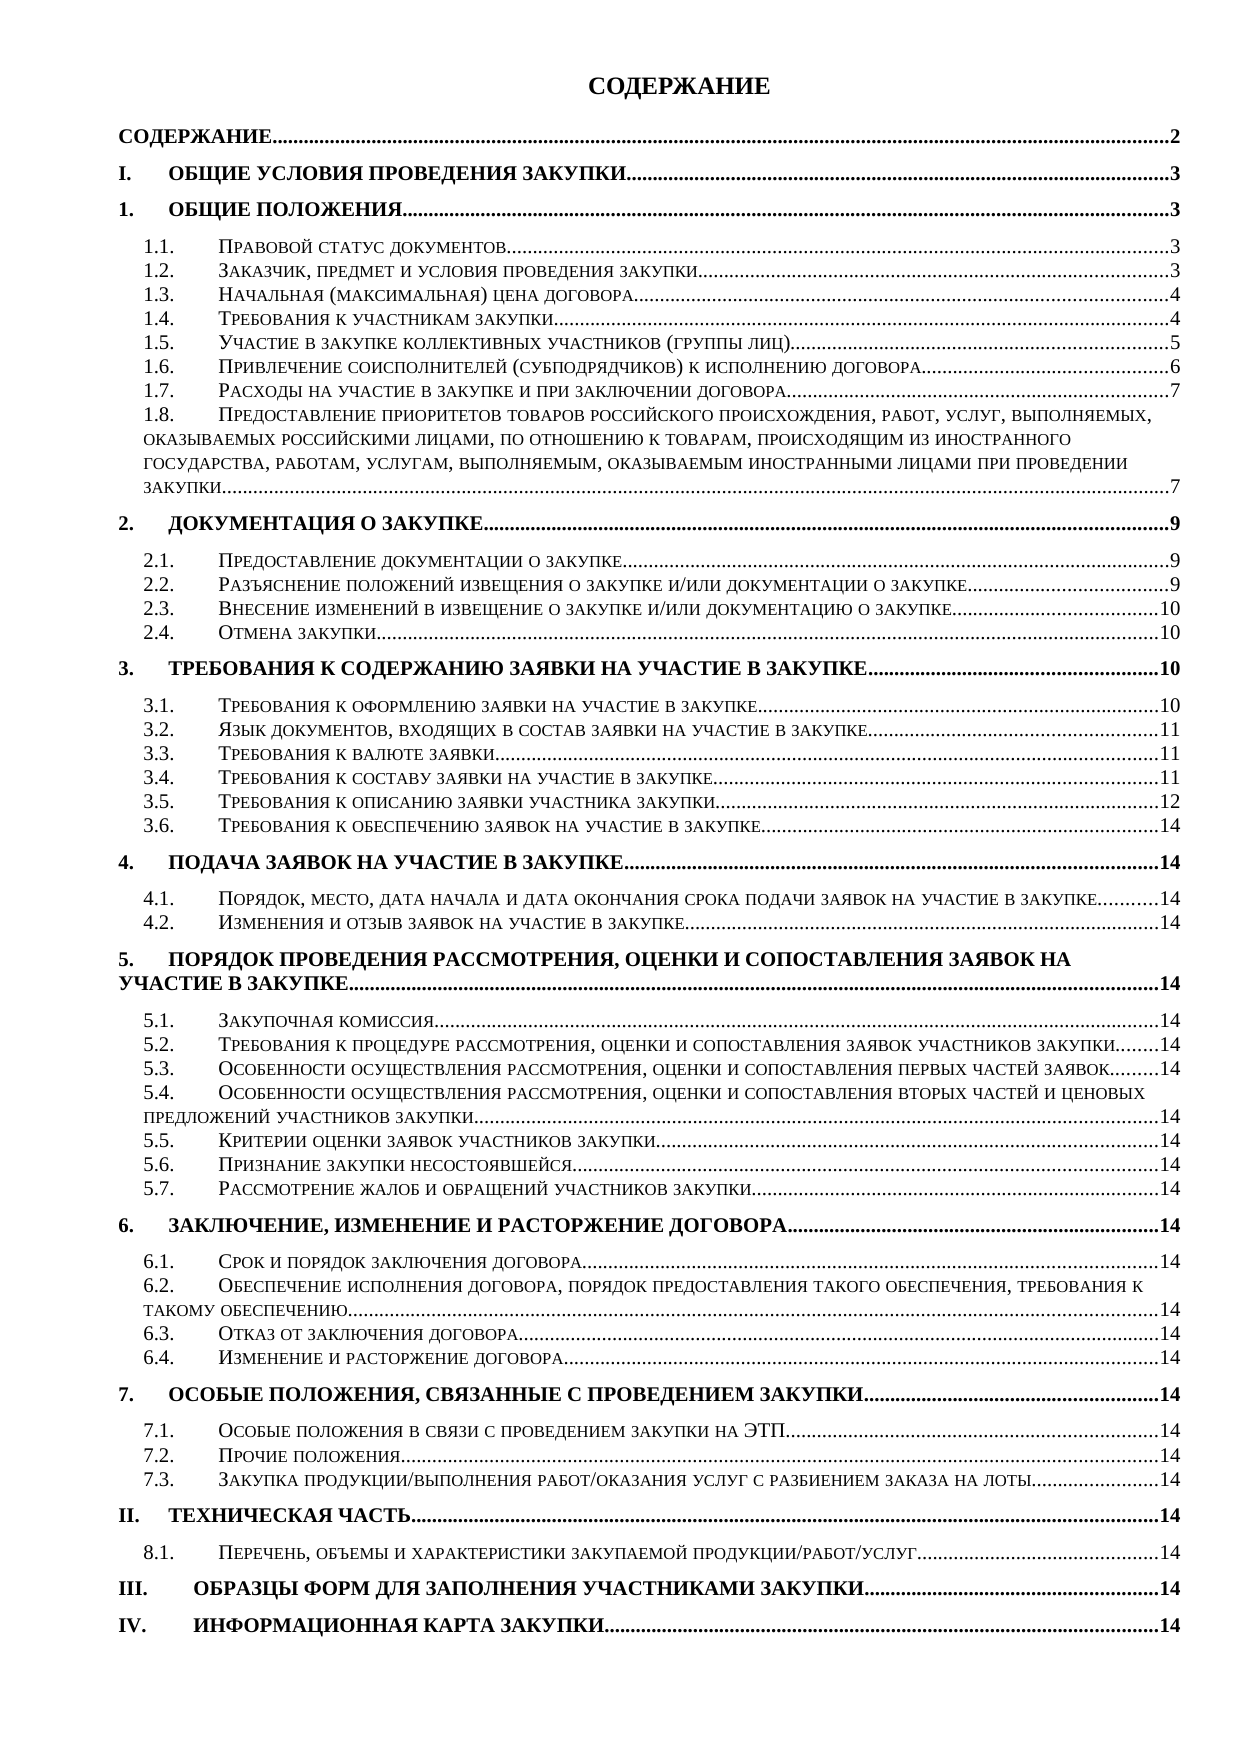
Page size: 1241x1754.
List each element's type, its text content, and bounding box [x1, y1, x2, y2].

text 3.5. Требования к описанию заявки участника закупки 12 [143, 789, 1181, 813]
subtitle СОДЕРЖАНИЕ [177, 71, 1181, 99]
text 1.7. Расходы на участие в закупке и при заключении договора 7 [143, 378, 1181, 402]
text 6.2. Обеспечение исполнения договора, порядок предоставления такого обеспечения, требования к такому обеспечению 14 [143, 1273, 1181, 1321]
text 3.2. Язык документов, входящих в состав заявки на участие в закупке 11 [143, 717, 1181, 741]
text 3.6. Требования к обеспечению заявок на участие в закупке 14 [143, 813, 1181, 837]
text 1.5. Участие в закупке коллективных участников (группы лиц) 5 [143, 330, 1181, 354]
text 7.3. Закупка продукции/выполнения работ/оказания услуг с разбиением заказа на лоты 14 [143, 1467, 1181, 1491]
text 6.3. Отказ от заключения договора 14 [143, 1321, 1181, 1345]
text 3.1. Требования к оформлению заявки на участие в закупке 10 [143, 693, 1181, 717]
text 5.4. Особенности осуществления рассмотрения, оценки и сопоставления вторых частей и ценовых предложений участников закупки 14 [143, 1080, 1181, 1128]
text 7.2. Прочие положения 14 [143, 1442, 1181, 1467]
text 7.1. Особые положения в связи с проведением закупки на ЭТП 14 [143, 1418, 1181, 1442]
text 7. ОСОБЫЕ ПОЛОЖЕНИЯ, СВЯЗАННЫЕ С ПРОВЕДЕНИЕМ ЗАКУПКИ 14 [118, 1382, 1181, 1406]
text 2. ДОКУМЕНТАЦИЯ О ЗАКУПКЕ 9 [118, 511, 1181, 535]
text 5.2. Требования к процедуре рассмотрения, оценки и сопоставления заявок участников закупки 14 [143, 1032, 1181, 1056]
text 6.4. Изменение и расторжение договора 14 [143, 1345, 1181, 1369]
text III. ОБРАЗЦЫ ФОРМ ДЛЯ ЗАПОЛНЕНИЯ УЧАСТНИКАМИ ЗАКУПКИ 14 [118, 1576, 1181, 1600]
text 4. ПОДАЧА ЗАЯВОК НА УЧАСТИЕ В ЗАКУПКЕ 14 [118, 850, 1181, 874]
text 1.8. Предоставление приоритетов товаров российского происхождения, работ, услуг, выполняемых, оказываемых российскими лицами, по отношению к товарам, происходящим из иностранного государства, работам, услугам, выполняемым, оказываемым иностранными лицами при проведении закупки 7 [143, 402, 1181, 498]
text 1. ОБЩИЕ ПОЛОЖЕНИЯ 3 [118, 197, 1181, 221]
text 5.6. Признание закупки несостоявшейся 14 [143, 1152, 1181, 1176]
text 2.1. Предоставление документации о закупке 9 [143, 547, 1181, 572]
text 1.2. Заказчик, предмет и условия проведения закупки. 3 [143, 258, 1181, 282]
text 2.3. Внесение изменений в извещение о закупке и/или документацию о закупке 10 [143, 596, 1181, 620]
text 5.7. Рассмотрение жалоб и обращений участников закупки 14 [143, 1176, 1181, 1200]
text 1.1. Правовой статус документов 3 [143, 234, 1181, 258]
text 8.1. Перечень, объемы и характеристики закупаемой продукции/работ/услуг 14 [143, 1540, 1181, 1564]
text 1.4. Требования к участникам закупки 4 [143, 306, 1181, 330]
text 1.6. Привлечение соисполнителей (субподрядчиков) к исполнению договора 6 [143, 354, 1181, 378]
text СОДЕРЖАНИЕ 2 [118, 124, 1181, 148]
text 2.4. Отмена закупки 10 [143, 620, 1181, 644]
text 6. ЗАКЛЮЧЕНИЕ, ИЗМЕНЕНИЕ И РАСТОРЖЕНИЕ ДОГОВОРА 14 [118, 1212, 1181, 1237]
text 2.2. Разъяснение положений извещения о закупке и/или документации о закупке 9 [143, 572, 1181, 596]
text II. ТЕХНИЧЕСКАЯ ЧАСТЬ 14 [118, 1503, 1181, 1527]
text IV. ИНФОРМАЦИОННАЯ КАРТА ЗАКУПКИ 14 [118, 1613, 1181, 1637]
text 5.1. Закупочная комиссия 14 [143, 1007, 1181, 1032]
text 4.1. Порядок, место, дата начала и дата окончания срока подачи заявок на участие в закупке 14 [143, 886, 1181, 910]
text 1.3. Начальная (максимальная) цена договора 4 [143, 282, 1181, 306]
text 5.3. Особенности осуществления рассмотрения, оценки и сопоставления первых частей заявок 14 [143, 1056, 1181, 1080]
text I. ОБЩИЕ УСЛОВИЯ ПРОВЕДЕНИЯ закупки 3 [118, 161, 1181, 185]
text 3.4. Требования к составу заявки на участие в закупке 11 [143, 765, 1181, 789]
text 6.1. Срок и порядок заключения договора 14 [143, 1249, 1181, 1273]
text 5.5. Критерии оценки заявок участников закупки 14 [143, 1128, 1181, 1152]
text 3. ТРЕБОВАНИЯ К СОДЕРЖАНИЮ ЗАЯВКИ НА УЧАСТИЕ В ЗАКУПКЕ 10 [118, 656, 1181, 680]
text 5. ПОРЯДОК ПРОВЕДЕНИЯ РАССМОТРЕНИЯ, ОЦЕНКИ И СОПОСТАВЛЕНИЯ ЗАЯВОК НА УЧАСТИЕ В ЗАКУПКЕ 14 [118, 947, 1181, 995]
text 3.3. Требования к валюте заявки 11 [143, 741, 1181, 765]
text 4.2. Изменения и отзыв заявок на участие в закупке 14 [143, 910, 1181, 934]
